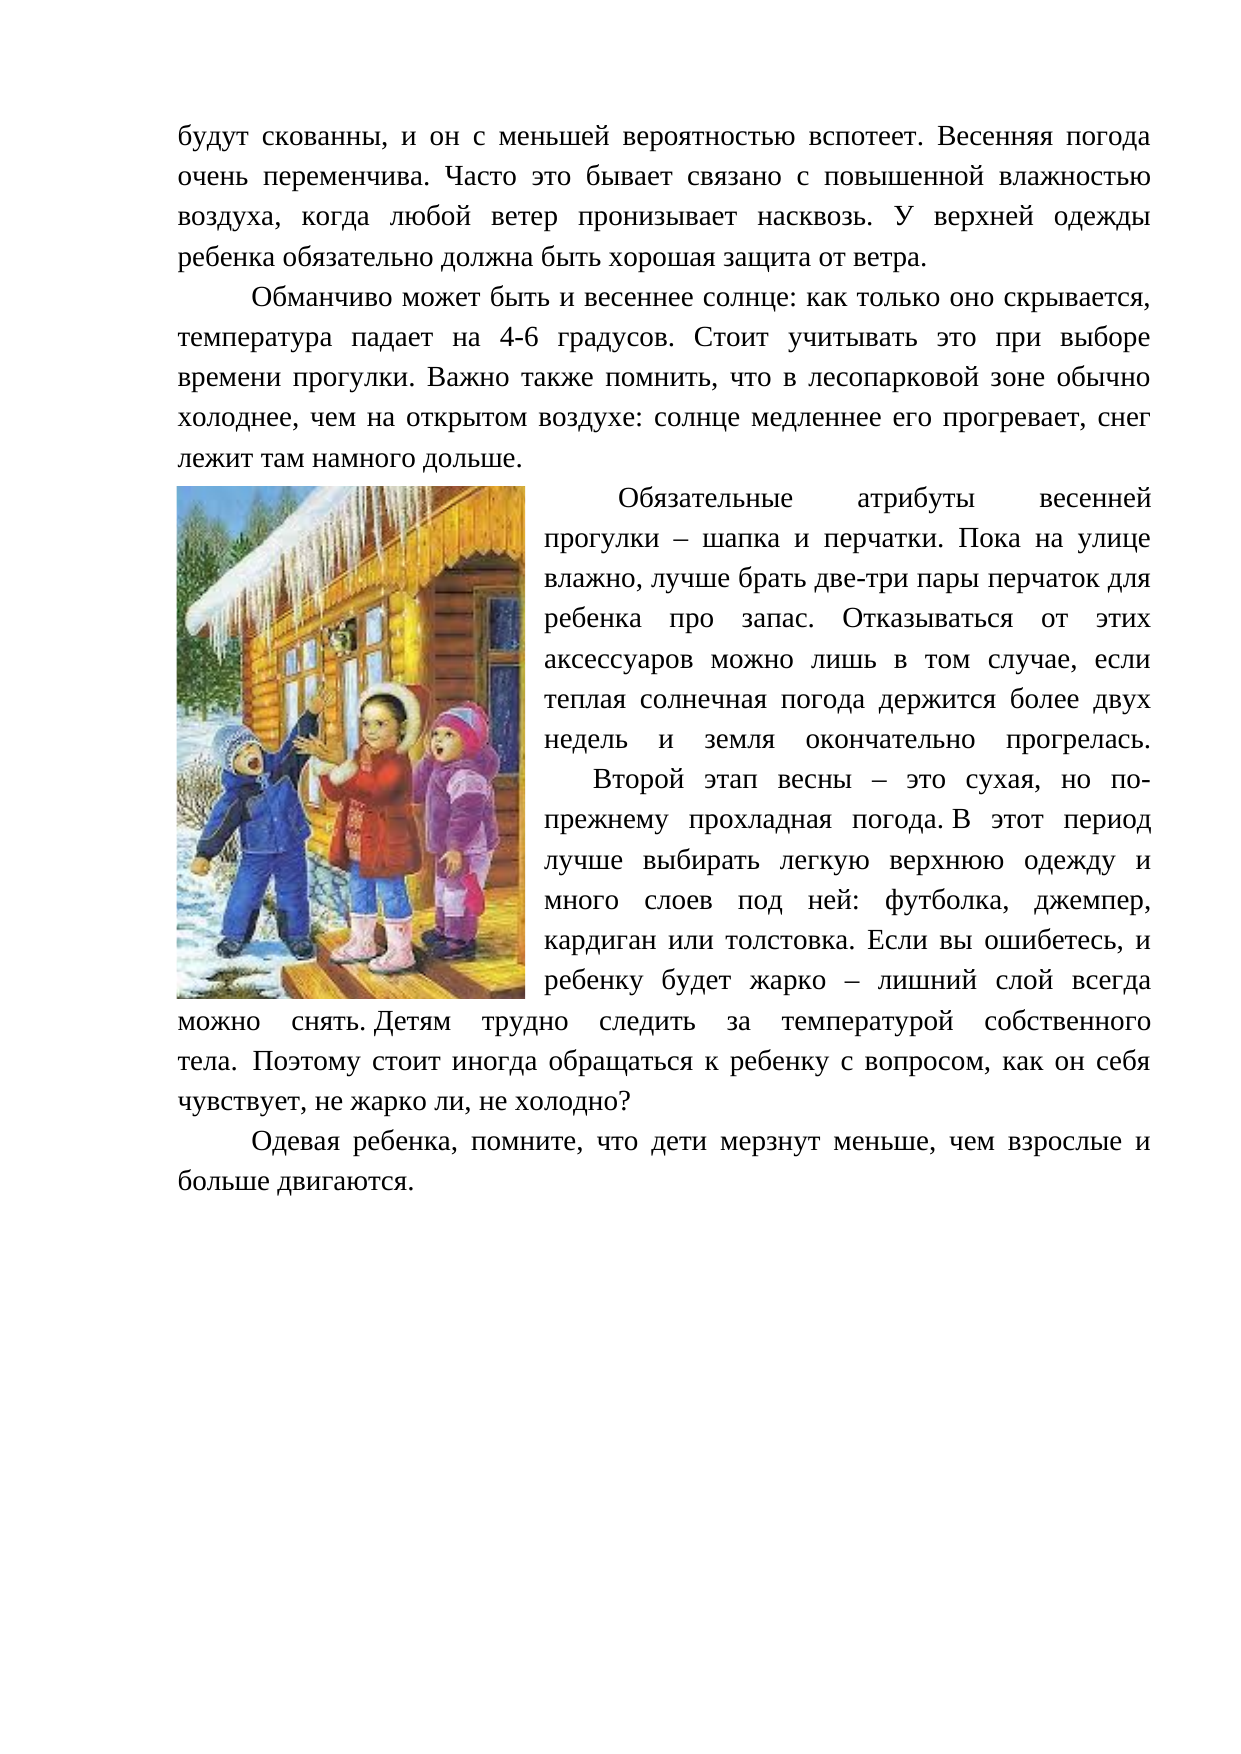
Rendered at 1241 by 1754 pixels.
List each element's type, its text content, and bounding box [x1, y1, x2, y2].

picture [176, 486, 526, 999]
text Одевая ребенка, помните, что дети мерзнут меньше, чем взрослые и больше двигаются. [177, 1123, 1152, 1197]
text Обманчиво может быть и весеннее солнце: как только оно скрывается, температура падает на 4-6 градусов. Стоит учитывать это при выборе времени прогулки. Важно также помнить, что в лесопарковой зоне обычно холоднее, чем на открытом воздухе: солнце медленнее его прогревает, снег лежит там намного дольше. [177, 279, 1152, 473]
